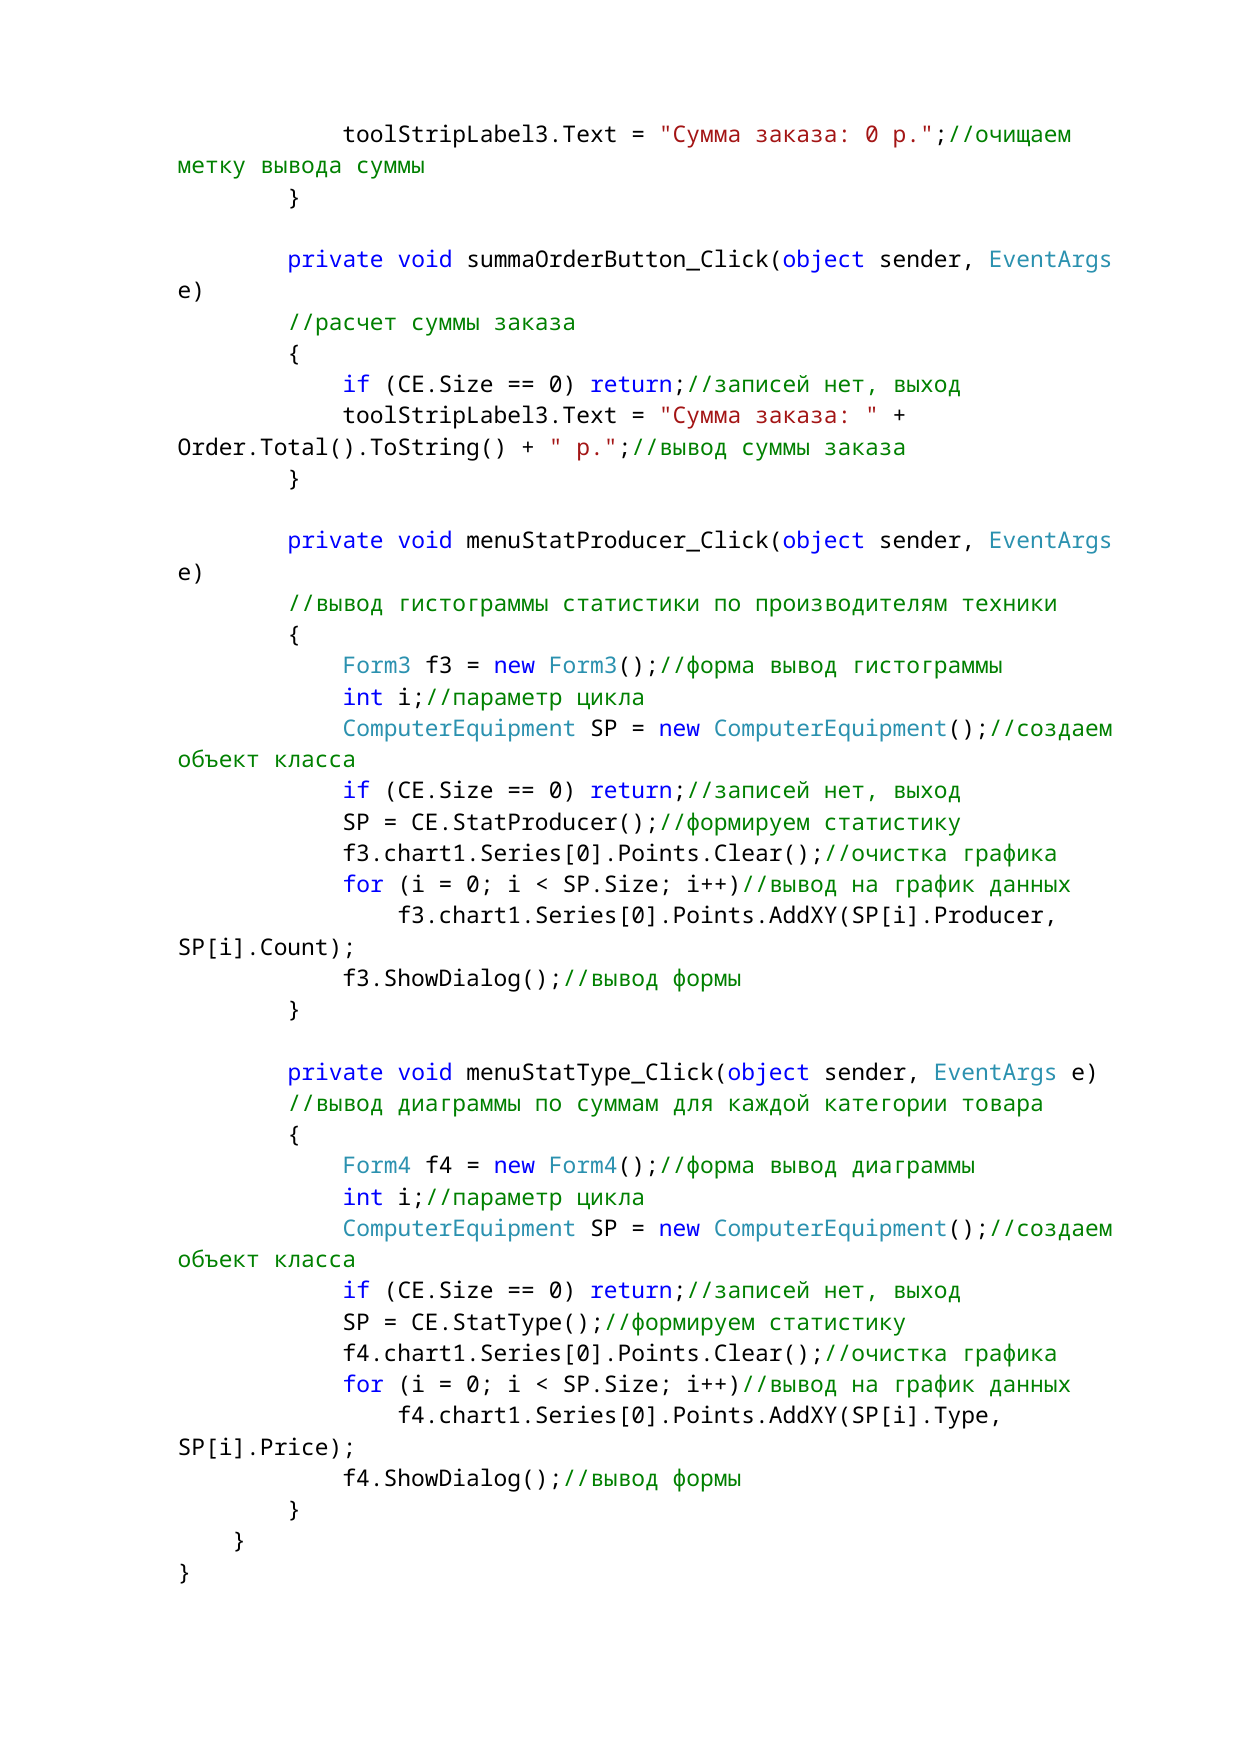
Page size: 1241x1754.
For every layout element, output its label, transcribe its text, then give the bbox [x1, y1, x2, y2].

text toolStripLabel3.Text = "Сумма заказа: 0 р.";//очищаем метку вывода суммы [177, 118, 1152, 181]
text private void menuStatType_Click(object sender, EventArgs e) [177, 1056, 1152, 1087]
text if (CE.Size == 0) return;//записей нет, выход [177, 1274, 1152, 1306]
text { [177, 1118, 1152, 1149]
text int i;//параметр цикла [177, 1181, 1152, 1212]
text if (CE.Size == 0) return;//записей нет, выход [177, 774, 1152, 806]
text { [177, 618, 1152, 649]
text for (i = 0; i < SP.Size; i++)//вывод на график данных [177, 1368, 1152, 1399]
text //вывод диаграммы по суммам для каждой категории товара [177, 1087, 1152, 1118]
text } [177, 1524, 1152, 1556]
text //расчет суммы заказа [177, 306, 1152, 337]
text f3.chart1.Series[0].Points.Clear();//очистка графика [177, 837, 1152, 868]
text ComputerEquipment SP = new ComputerEquipment();//создаем объект класса [177, 712, 1152, 774]
text //вывод гистограммы статистики по производителям техники [177, 587, 1152, 618]
text ComputerEquipment SP = new ComputerEquipment();//создаем объект класса [177, 1212, 1152, 1274]
text f3.chart1.Series[0].Points.AddXY(SP[i].Producer, SP[i].Count); [177, 899, 1152, 962]
text { [177, 337, 1152, 368]
text } [177, 181, 1152, 212]
text } [177, 462, 1152, 493]
text toolStripLabel3.Text = "Сумма заказа: " + Order.Total().ToString() + " р.";//вывод суммы заказа [177, 399, 1152, 462]
text Form4 f4 = new Form4();//форма вывод диаграммы [177, 1149, 1152, 1181]
text f4.chart1.Series[0].Points.Clear();//очистка графика [177, 1337, 1152, 1368]
text f4.ShowDialog();//вывод формы [177, 1462, 1152, 1493]
text SP = CE.StatType();//формируем статистику [177, 1306, 1152, 1337]
text f4.chart1.Series[0].Points.AddXY(SP[i].Type, SP[i].Price); [177, 1399, 1152, 1462]
text SP = CE.StatProducer();//формируем статистику [177, 806, 1152, 837]
text private void summaOrderButton_Click(object sender, EventArgs e) [177, 243, 1152, 306]
text int i;//параметр цикла [177, 681, 1152, 712]
text if (CE.Size == 0) return;//записей нет, выход [177, 368, 1152, 399]
text } [177, 993, 1152, 1024]
text Form3 f3 = new Form3();//форма вывод гистограммы [177, 649, 1152, 681]
text f3.ShowDialog();//вывод формы [177, 962, 1152, 993]
text for (i = 0; i < SP.Size; i++)//вывод на график данных [177, 868, 1152, 899]
text private void menuStatProducer_Click(object sender, EventArgs e) [177, 524, 1152, 587]
text } [177, 1493, 1152, 1524]
text } [177, 1556, 1152, 1587]
